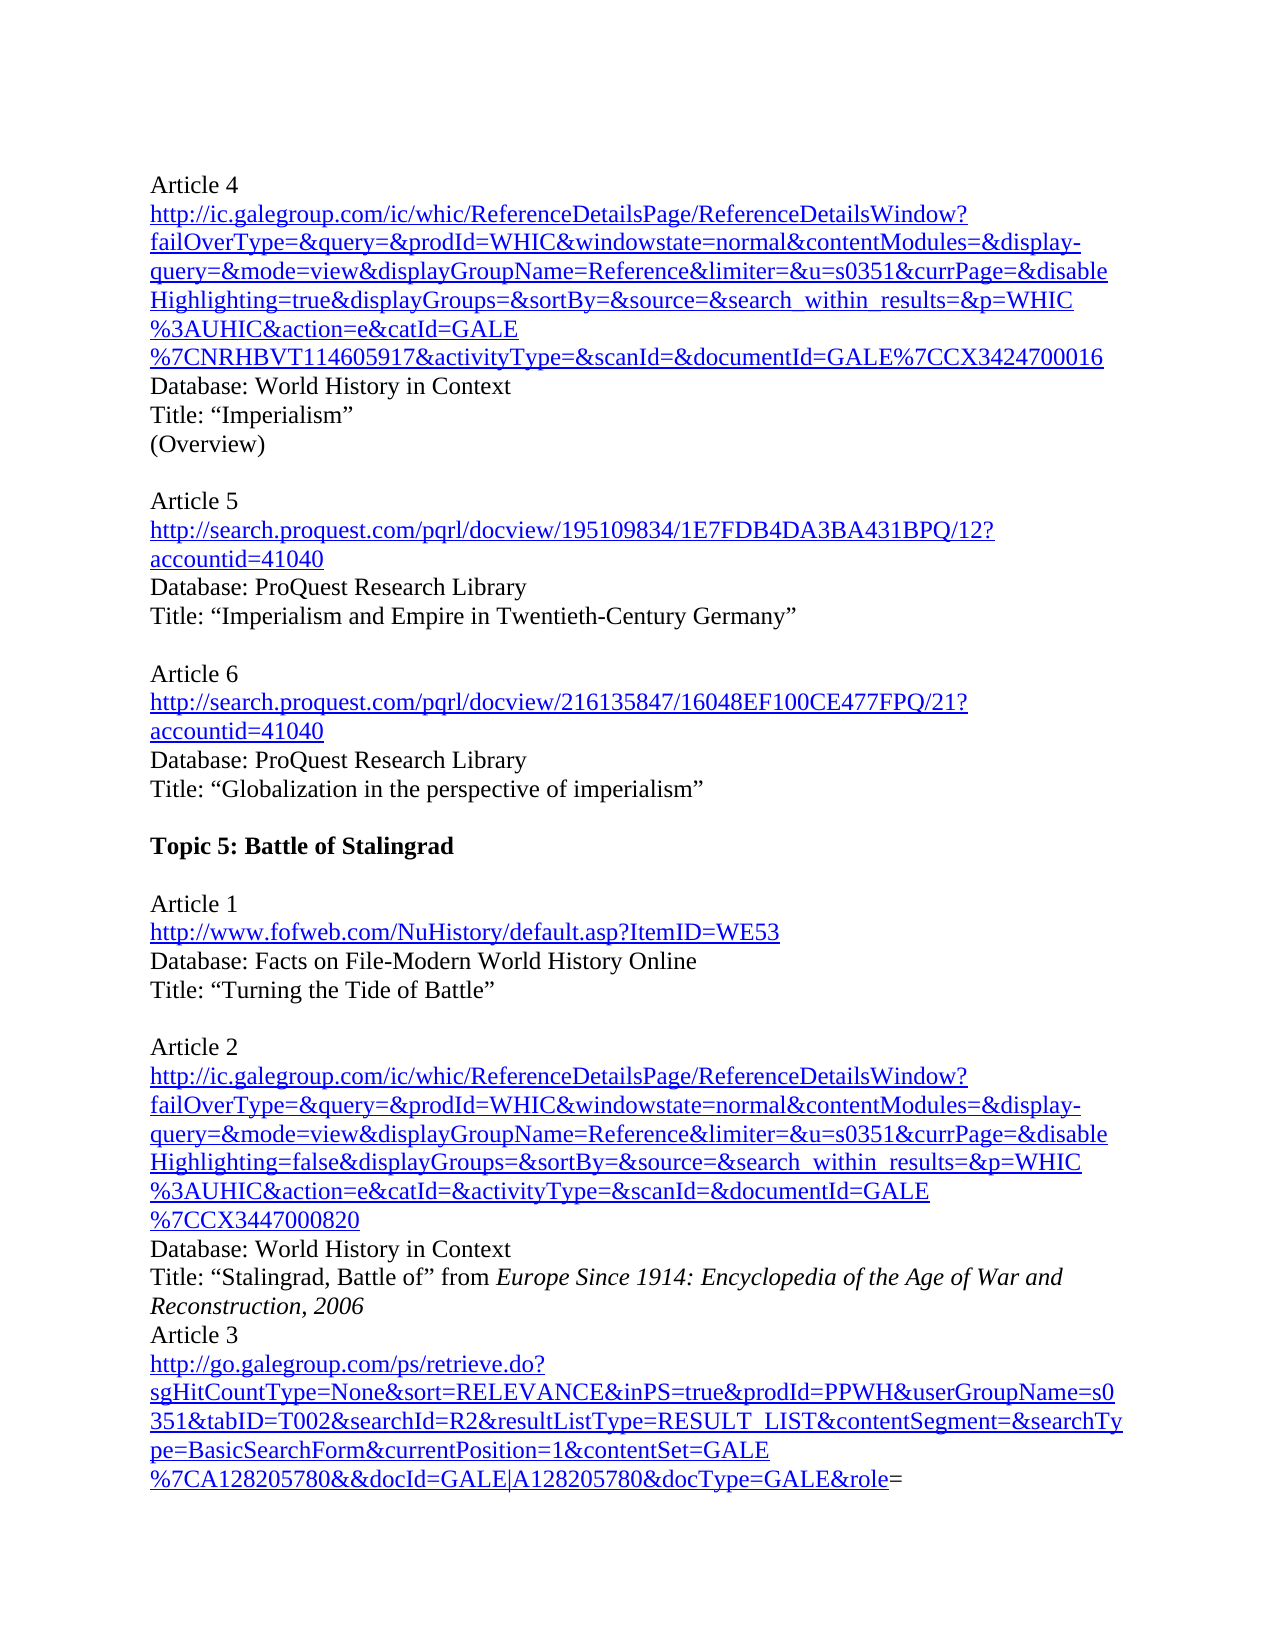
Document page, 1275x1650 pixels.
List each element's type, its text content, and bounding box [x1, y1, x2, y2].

text (Overview) [150, 429, 1125, 457]
text http://search.proquest.com/pqrl/docview/195109834/1E7FDB4DA3BA431BPQ/12?accountid=41040 [150, 515, 1125, 572]
text http://ic.galegroup.com/ic/whic/ReferenceDetailsPage/ReferenceDetailsWindow?failOverType=&query=&prodId=WHIC&windowstate=normal&contentModules=&display-query=&mode=view&displayGroupName=Reference&limiter=&u=s0351&currPage=&disableHighlighting=false&displayGroups=&sortBy=&source=&search_within_results=&p=WHIC%3AUHIC&action=e&catId=&activityType=&scanId=&documentId=GALE%7CCX3447000820 [150, 1061, 1125, 1234]
text Article 5 [150, 486, 1125, 515]
text Title: “Imperialism” [150, 400, 1125, 429]
text Database: ProQuest Research Library [150, 745, 1125, 774]
text http://search.proquest.com/pqrl/docview/216135847/16048EF100CE477FPQ/21?accountid=41040 [150, 687, 1125, 745]
text Article 6 [150, 659, 1125, 687]
text http://www.fofweb.com/NuHistory/default.asp?ItemID=WE53 [150, 917, 1125, 946]
text Article 2 [150, 1032, 1125, 1061]
text Title: “Stalingrad, Battle of” from Europe Since 1914: Encyclopedia of the Age of War and Reconstruction, 2006 [150, 1262, 1125, 1320]
text http://ic.galegroup.com/ic/whic/ReferenceDetailsPage/ReferenceDetailsWindow?failOverType=&query=&prodId=WHIC&windowstate=normal&contentModules=&display-query=&mode=view&displayGroupName=Reference&limiter=&u=s0351&currPage=&disableHighlighting=true&displayGroups=&sortBy=&source=&search_within_results=&p=WHIC%3AUHIC&action=e&catId=GALE%7CNRHBVT114605917&activityType=&scanId=&documentId=GALE%7CCX3424700016 [150, 199, 1125, 371]
text Database: Facts on File-Modern World History Online [150, 946, 1125, 975]
text http://go.galegroup.com/ps/retrieve.do?sgHitCountType=None&sort=RELEVANCE&inPS=true&prodId=PPWH&userGroupName=s0351&tabID=T002&searchId=R2&resultListType=RESULT_LIST&contentSegment=&searchType=BasicSearchForm&currentPosition=1&contentSet=GALE%7CA128205780&&docId=GALE|A128205780&docType=GALE&role= [150, 1349, 1125, 1492]
text Article 1 [150, 889, 1125, 917]
text Database: World History in Context [150, 1234, 1125, 1262]
text Title: “Globalization in the perspective of imperialism” [150, 774, 1125, 802]
text Database: World History in Context [150, 371, 1125, 400]
text Title: “Imperialism and Empire in Twentieth-Century Germany” [150, 601, 1125, 630]
text Article 4 [150, 170, 1125, 199]
text Article 3 [150, 1320, 1125, 1349]
text Title: “Turning the Tide of Battle” [150, 975, 1125, 1004]
text Database: ProQuest Research Library [150, 572, 1125, 601]
text Topic 5: Battle of Stalingrad [150, 802, 1125, 860]
